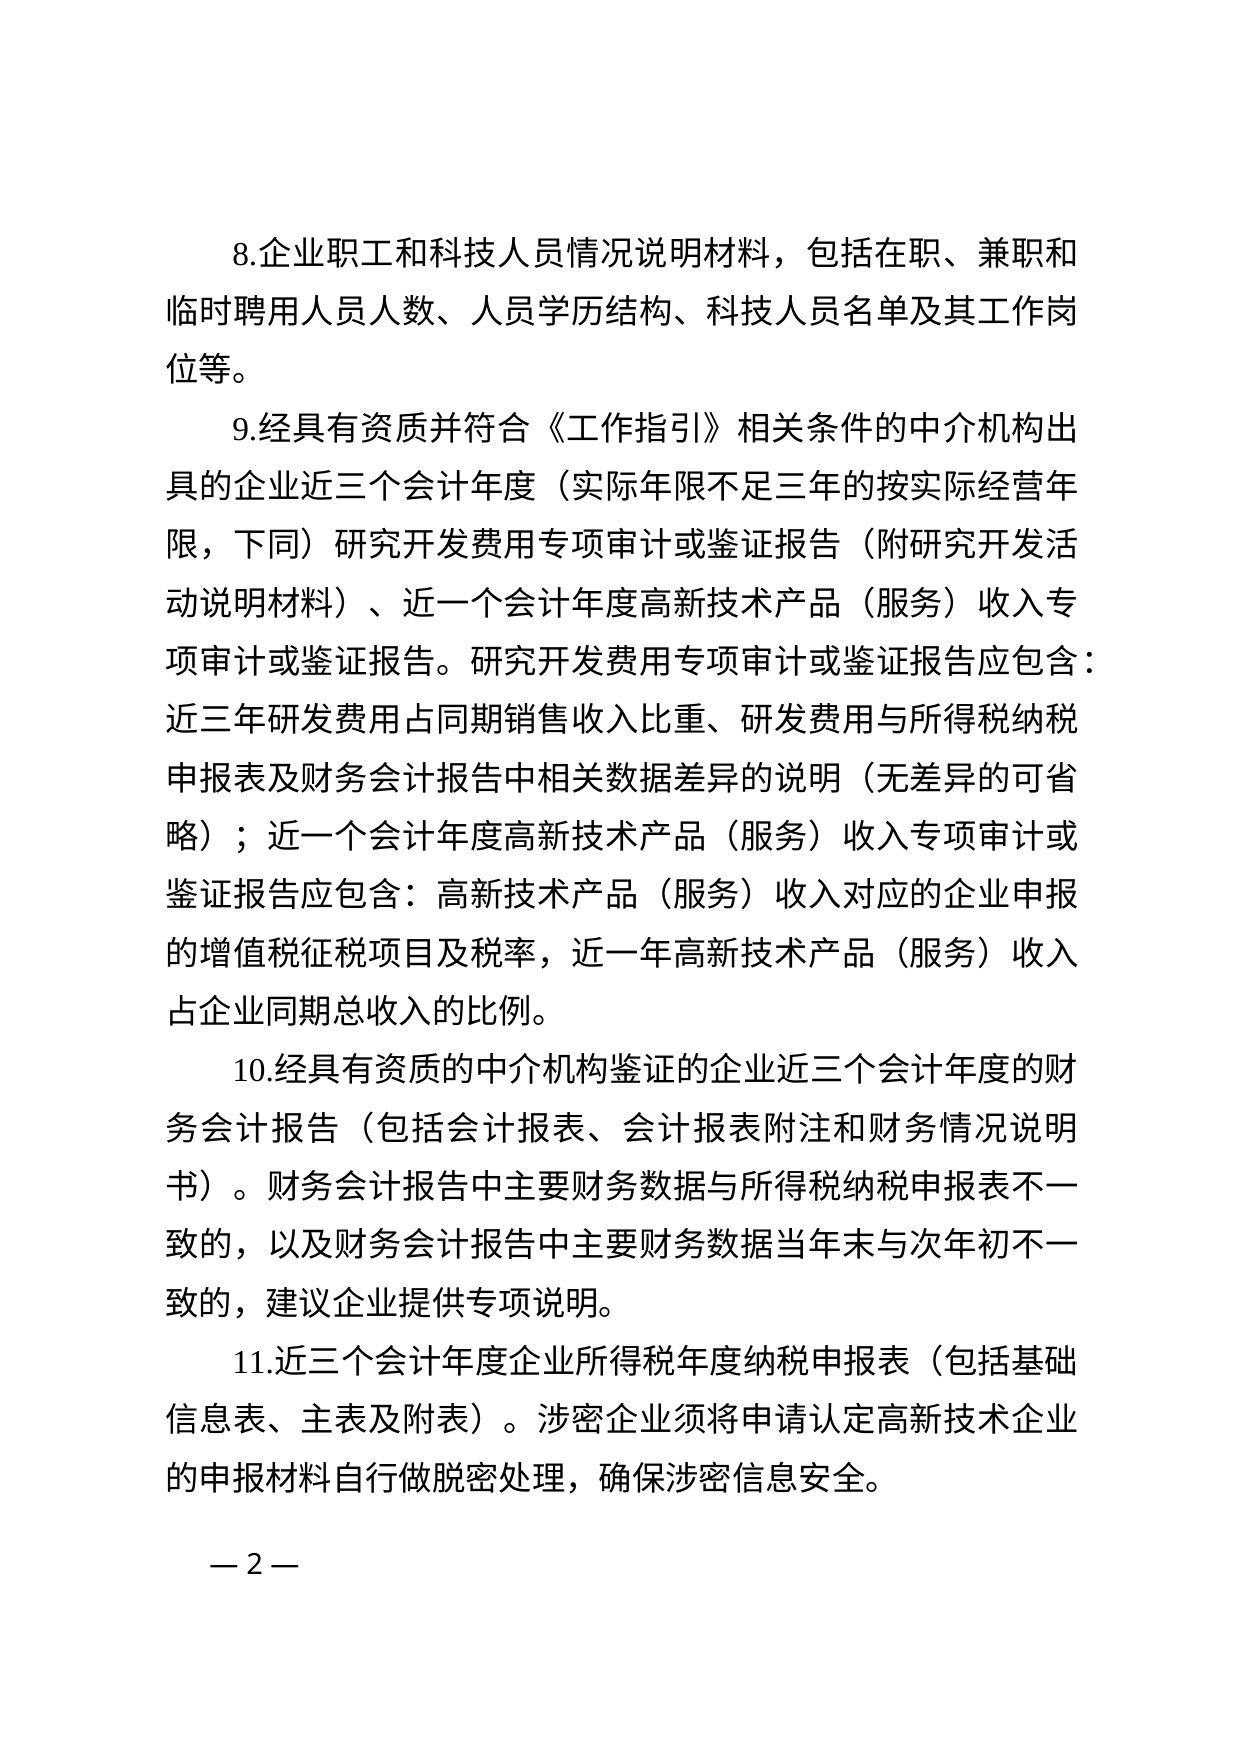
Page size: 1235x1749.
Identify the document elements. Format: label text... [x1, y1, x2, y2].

text 10.经具有资质的中介机构鉴证的企业近三个会计年度的财务会计报告（包括会计报表、会计报表附注和财务情况说明书）。财务会计报告中主要财务数据与所得税纳税申报表不一致的，以及财务会计报告中主要财务数据当年末与次年初不一致的，建议企业提供专项说明。 [165, 1035, 1081, 1327]
text 9.经具有资质并符合《工作指引》相关条件的中介机构出具的企业近三个会计年度（实际年限不足三年的按实际经营年限，下同）研究开发费用专项审计或鉴证报告（附研究开发活动说明材料）、近一个会计年度高新技术产品（服务）收入专项审计或鉴证报告。研究开发费用专项审计或鉴证报告应包含：近三年研发费用占同期销售收入比重、研发费用与所得税纳税申报表及财务会计报告中相关数据差异的说明（无差异的可省略）；近一个会计年度高新技术产品（服务）收入专项审计或鉴证报告应包含：高新技术产品（服务）收入对应的企业申报的增值税征税项目及税率，近一年高新技术产品（服务）收入占企业同期总收入的比例。 [165, 393, 1081, 1035]
text 8.企业职工和科技人员情况说明材料，包括在职、兼职和临时聘用人员人数、人员学历结构、科技人员名单及其工作岗位等。 [165, 218, 1081, 393]
text 11.近三个会计年度企业所得税年度纳税申报表（包括基础信息表、主表及附表）。涉密企业须将申请认定高新技术企业的申报材料自行做脱密处理，确保涉密信息安全。 [165, 1327, 1081, 1502]
